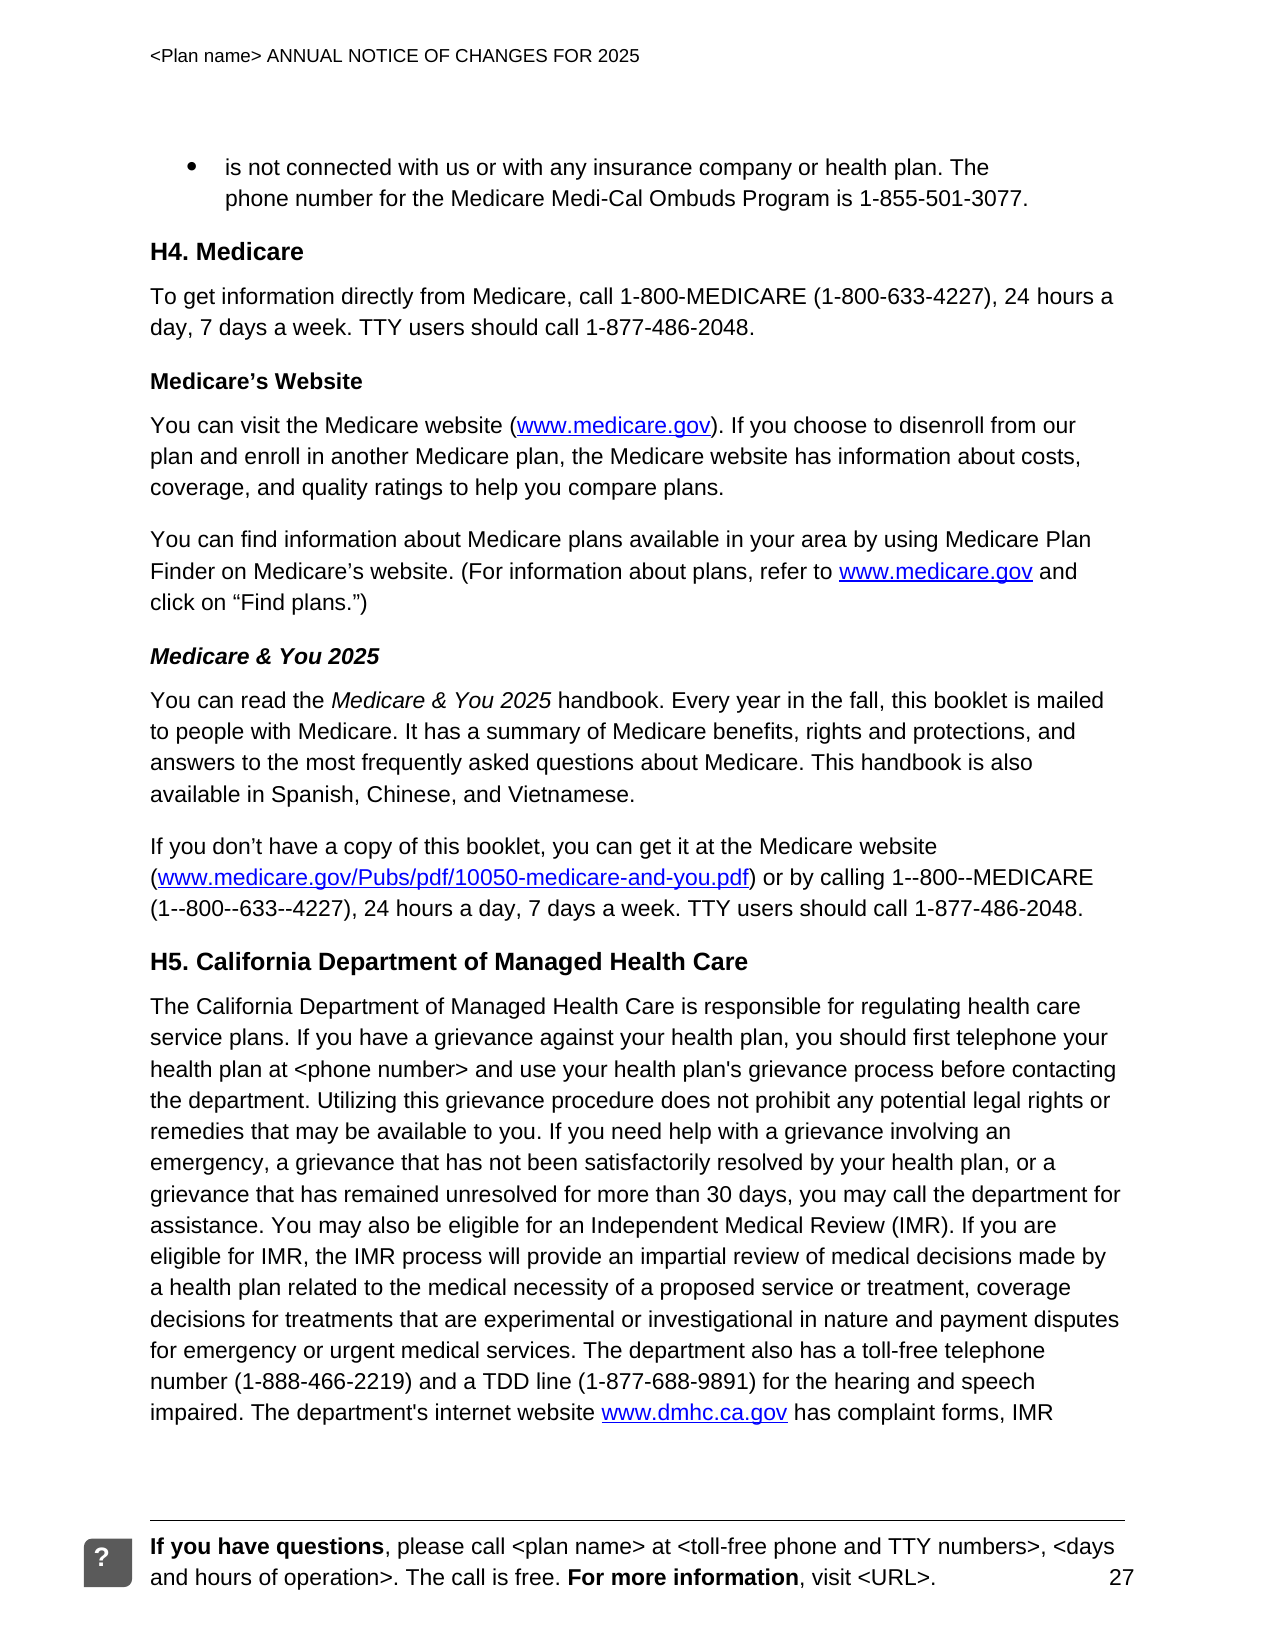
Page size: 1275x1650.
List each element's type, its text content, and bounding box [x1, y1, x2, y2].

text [150, 989, 1125, 1427]
text To get information directly from Medicare, call 1-800-MEDICARE (1-800-633-4227), 24 hours a day, 7 days a week. TTY users should call 1-877-486-2048. [150, 279, 1125, 342]
text You can visit the Medicare website (www.medicare.gov). If you choose to disenroll from our plan and enroll in another Medicare plan, the Medicare website has information about costs, coverage, and quality ratings to help you compare plans. [150, 408, 1125, 502]
subtitle H4. Medicare [150, 233, 1050, 267]
list is not connected with us or with any insurance company or health plan. The phone number for the Medicare Medi-Cal Ombuds Program is 1-855-501-3077. [187, 150, 1050, 212]
text You can find information about Medicare plans available in your area by using Medicare Plan Finder on Medicare’s website. (For information about plans, refer to www.medicare.gov and click on “Find plans.”) [150, 523, 1125, 617]
text If you don’t have a copy of this booklet, you can get it at the Medicare website (www.medicare.gov/Pubs/pdf/10050-medicare-and-you.pdf) or by calling 1--800--MEDICARE (1--800--633--4227), 24 hours a day, 7 days a week. TTY users should call 1-877-486-2048. [150, 829, 1125, 923]
text Medicare & You 2025 [150, 637, 1050, 671]
subtitle H5. California Department of Managed Health Care [150, 944, 1050, 977]
text You can read the Medicare & You 2025 handbook. Every year in the fall, this booklet is mailed to people with Medicare. It has a summary of Medicare benefits, rights and protections, and answers to the most frequently asked questions about Medicare. This handbook is also available in Spanish, Chinese, and Vietnamese. [150, 683, 1125, 808]
text Medicare’s Website [150, 362, 1050, 396]
